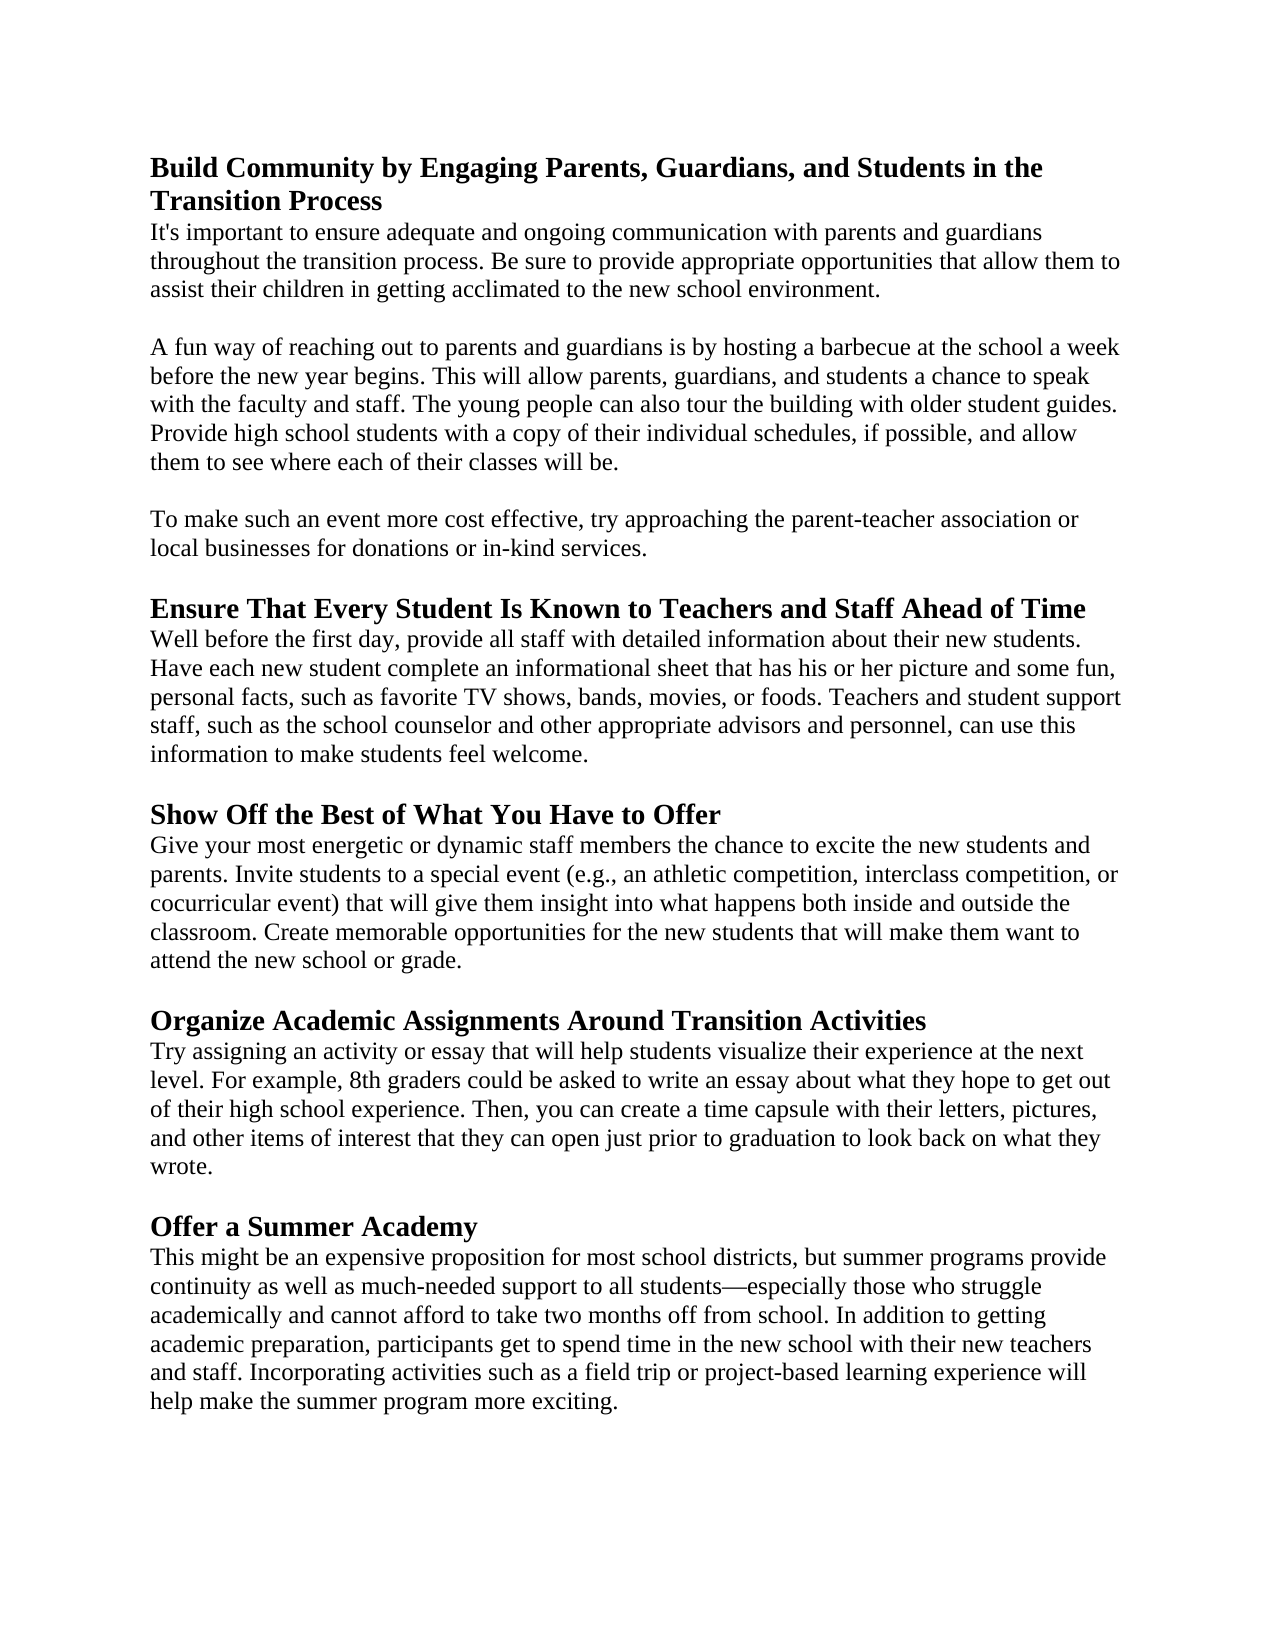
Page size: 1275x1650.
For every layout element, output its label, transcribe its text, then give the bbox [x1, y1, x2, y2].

text To make such an event more cost effective, try approaching the parent-teacher association or local businesses for donations or in-kind services. [150, 504, 1125, 562]
text Offer a Summer Academy [150, 1209, 1125, 1242]
text It's important to ensure adequate and ongoing communication with parents and guardians throughout the transition process. Be sure to provide appropriate opportunities that allow them to assist their children in getting acclimated to the new school environment. [150, 217, 1125, 303]
text Ensure That Every Student Is Known to Teachers and Staff Ahead of Time [150, 591, 1125, 624]
text Show Off the Best of What You Have to Offer [150, 797, 1125, 830]
text Try assigning an activity or essay that will help students visualize their experience at the next level. For example, 8th graders could be asked to write an essay about what they hope to get out of their high school experience. Then, you can create a time capsule with their letters, pictures, and other items of interest that they can open just prior to graduation to look back on what they wrote. [150, 1036, 1125, 1180]
text Give your most energetic or dynamic staff members the chance to excite the new students and parents. Invite students to a special event (e.g., an athletic competition, interclass competition, or cocurricular event) that will give them insight into what happens both inside and outside the classroom. Create memorable opportunities for the new students that will make them want to attend the new school or grade. [150, 830, 1125, 974]
text Well before the first day, provide all staff with detailed information about their new students. Have each new student complete an informational sheet that has his or her picture and some fun, personal facts, such as favorite TV shows, bands, movies, or foods. Teachers and student support staff, such as the school counselor and other appropriate advisors and personnel, can use this information to make students feel welcome. [150, 624, 1125, 768]
text Organize Academic Assignments Around Transition Activities [150, 1003, 1125, 1036]
text Build Community by Engaging Parents, Guardians, and Students in the Transition Process [150, 150, 1125, 217]
text This might be an expensive proposition for most school districts, but summer programs provide continuity as well as much-needed support to all students—especially those who struggle academically and cannot afford to take two months off from school. In addition to getting academic preparation, participants get to spend time in the new school with their new teachers and staff. Incorporating activities such as a field trip or project-based learning experience will help make the summer program more exciting. [150, 1242, 1125, 1415]
text A fun way of reaching out to parents and guardians is by hosting a barbecue at the school a week before the new year begins. This will allow parents, guardians, and students a chance to speak with the faculty and staff. The young people can also tour the building with older student guides. Provide high school students with a copy of their individual schedules, if possible, and allow them to see where each of their classes will be. [150, 332, 1125, 476]
